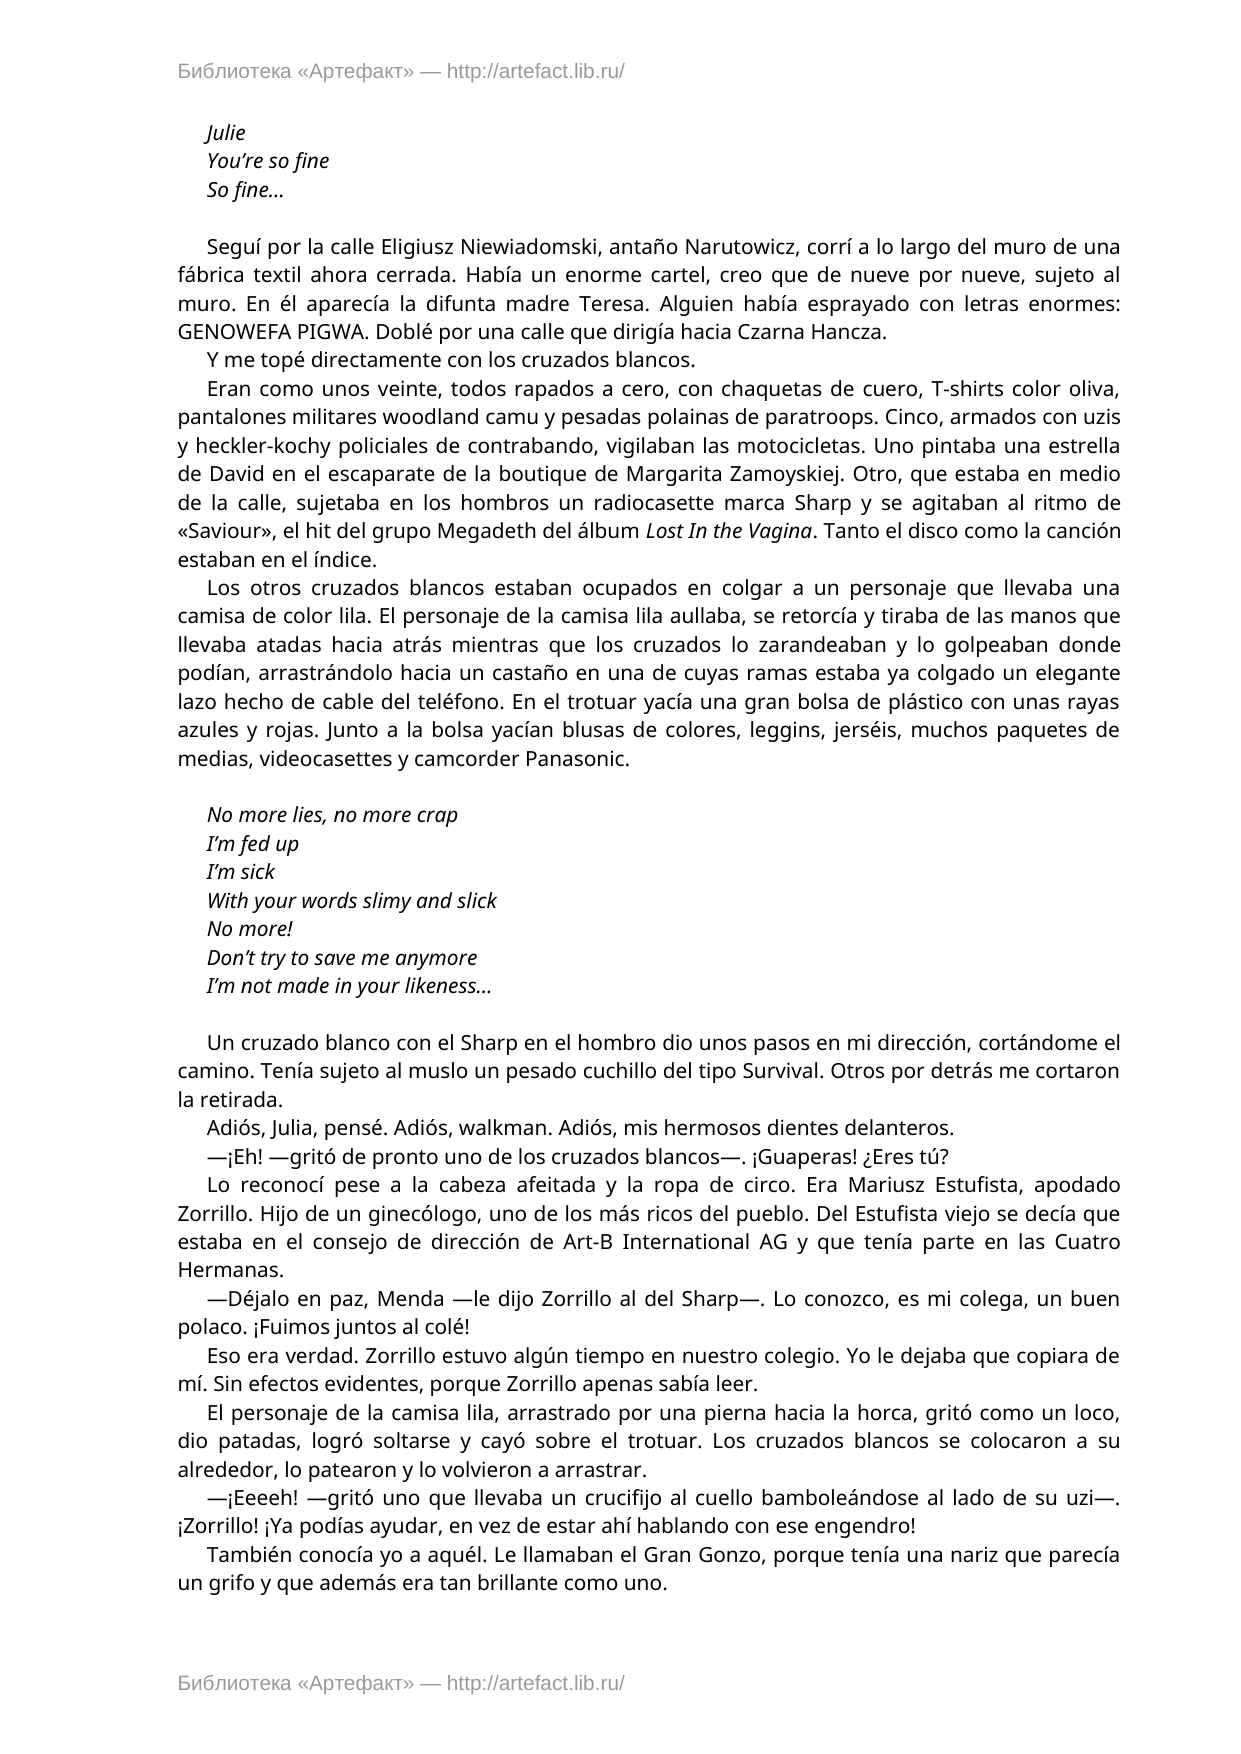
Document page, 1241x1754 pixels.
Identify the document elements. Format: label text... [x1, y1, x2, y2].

text Don’t try to save me anymore [177, 943, 1122, 971]
text Lo reconocí pese a la cabeza afeitada y la ropa de circo. Era Mariusz Estufista, apodado Zorrillo. Hijo de un ginecólogo, uno de los más ricos del pueblo. Del Estufista viejo se decía que estaba en el consejo de dirección de Art-B International AG y que tenía parte en las Cuatro Hermanas. [177, 1170, 1122, 1284]
text También conocía yo a aquél. Le llamaban el Gran Gonzo, porque tenía una nariz que parecía un grifo y que además era tan brillante como uno. [177, 1540, 1122, 1597]
text —¡Eh! —gritó de pronto uno de los cruzados blancos—. ¡Guaperas! ¿Eres tú? [177, 1142, 1122, 1170]
text Un cruzado blanco con el Sharp en el hombro dio unos pasos en mi dirección, cortándome el camino. Tenía sujeto al muslo un pesado cuchillo del tipo Survival. Otros por detrás me cortaron la retirada. [177, 1028, 1122, 1113]
text El personaje de la camisa lila, arrastrado por una pierna hacia la horca, gritó como un loco, dio patadas, logró soltarse y cayó sobre el trotuar. Los cruzados blancos se colocaron a su alrededor, lo patearon y lo volvieron a arrastrar. [177, 1398, 1122, 1483]
text You’re so fine [177, 147, 1122, 175]
text Y me topé directamente con los cruzados blancos. [177, 346, 1122, 374]
text Adiós, Julia, pensé. Adiós, walkman. Adiós, mis hermosos dientes delanteros. [177, 1113, 1122, 1142]
text Los otros cruzados blancos estaban ocupados en colgar a un personaje que llevaba una camisa de color lila. El personaje de la camisa lila aullaba, se retorcía y tiraba de las manos que llevaba atadas hacia atrás mientras que los cruzados lo zarandeaban y lo golpeaban donde podían, arrastrándolo hacia un castaño en una de cuyas ramas estaba ya colgado un elegante lazo hecho de cable del teléfono. En el trotuar yacía una gran bolsa de plástico con unas rayas azules y rojas. Junto a la bolsa yacían blusas de colores, leggins, jerséis, muchos paquetes de medias, videocasettes y camcorder Panasonic. [177, 573, 1122, 772]
text Seguí por la calle Eligiusz Niewiadomski, antaño Narutowicz, corrí a lo largo del muro de una fábrica textil ahora cerrada. Había un enorme cartel, creo que de nueve por nueve, sujeto al muro. En él aparecía la difunta madre Teresa. Alguien había esprayado con letras enormes: GENOWEFA PIGWA. Doblé por una calle que dirigía hacia Czarna Hancza. [177, 232, 1122, 346]
text No more! [177, 914, 1122, 943]
text —Déjalo en paz, Menda —le dijo Zorrillo al del Sharp—. Lo conozco, es mi colega, un buen polaco. ¡Fuimos juntos al colé! [177, 1284, 1122, 1341]
text I’m not made in your likeness… [177, 971, 1122, 1000]
text —¡Eeeeh! —gritó uno que llevaba un crucifijo al cuello bamboleándose al lado de su uzi—. ¡Zorrillo! ¡Ya podías ayudar, en vez de estar ahí hablando con ese engendro! [177, 1483, 1122, 1540]
text Julie [177, 118, 1122, 147]
text Eran como unos veinte, todos rapados a cero, con chaquetas de cuero, T-shirts color oliva, pantalones militares woodland camu y pesadas polainas de paratroops. Cinco, armados con uzis y heckler-kochy policiales de contrabando, vigilaban las motocicletas. Uno pintaba una estrella de David en el escaparate de la boutique de Margarita Zamoyskiej. Otro, que estaba en medio de la calle, sujetaba en los hombros un radiocasette marca Sharp y se agitaban al ritmo de «Saviour», el hit del grupo Megadeth del álbum Lost In the Vagina. Tanto el disco como la canción estaban en el índice. [177, 374, 1122, 573]
text With your words slimy and slick [177, 886, 1122, 914]
text So fine… [177, 175, 1122, 203]
text Eso era verdad. Zorrillo estuvo algún tiempo en nuestro colegio. Yo le dejaba que copiara de mí. Sin efectos evidentes, porque Zorrillo apenas sabía leer. [177, 1341, 1122, 1398]
text I’m fed up [177, 829, 1122, 857]
text No more lies, no more crap [177, 801, 1122, 829]
text I’m sick [177, 857, 1122, 886]
